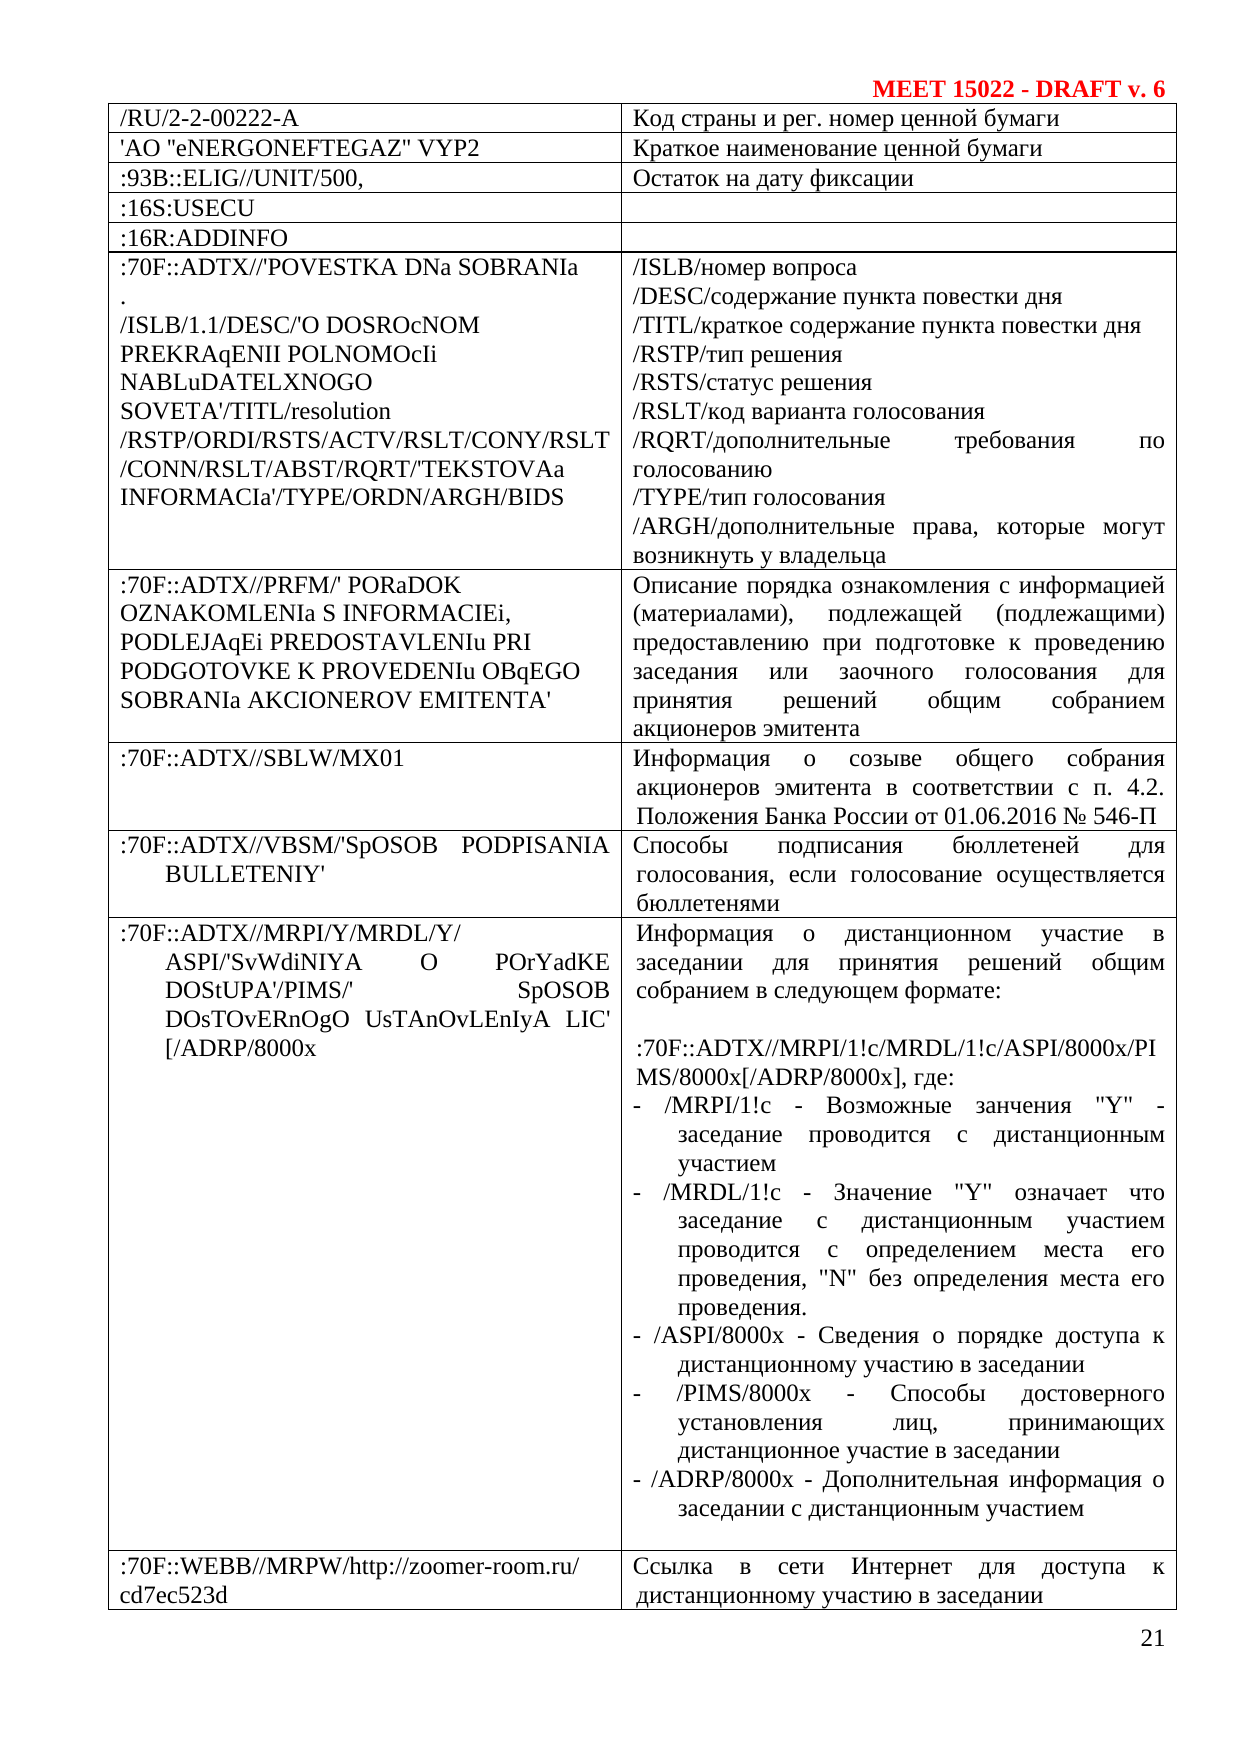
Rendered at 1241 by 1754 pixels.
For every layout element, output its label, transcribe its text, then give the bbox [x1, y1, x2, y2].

table_cell :16S:USECU [109, 193, 621, 222]
table_cell Описание порядка ознакомления с информацией (материалами), подлежащей (подлежащими) предоставлению при подготовке к проведению заседания или заочного голосования для принятия решений общим собранием акционеров эмитента [622, 570, 1176, 742]
table_cell :70F::ADTX//SBLW/MX01 [109, 743, 621, 829]
table_cell Остаток на дату фиксации [622, 163, 1176, 192]
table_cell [109, 1551, 621, 1609]
table_cell :70F::ADTX//'POVESTKA DNa SOBRANIa . /ISLB/1.1/DESC/'O DOSROcNOM PREKRAqENII POLNOMOcIi NABLuDATELXNOGO SOVETA'/TITL/resolution /RSTP/ORDI/RSTS/ACTV/RSLT/CONY/RSLT /CONN/RSLT/ABST/RQRT/'TEKSTOVAa INFORMACIa'/TYPE/ORDN/ARGH/BIDS [109, 253, 621, 569]
table_cell Краткое наименование ценной бумаги [622, 133, 1176, 162]
table_cell Информация о созыве общего собрания акционеров эмитента в соответствии с п. 4.2. Положения Банка России от 01.06.2016 № 546-П [622, 743, 1176, 829]
table_cell [622, 223, 1176, 251]
table_cell Информация о дистанционном участие в заседании для принятия решений общим собранием в следующем формате: :70F::ADTX//MRPI/1!c/MRDL/1!c/ASPI/8000x/PIMS/8000x[/ADRP/8000x], где: - /MRPI/1!c - Возможные занчения "Y" - заседание проводится с дистанционным участием - /MRDL/1!c - Значение "Y" означает что заседание с дистанционным участием проводится с определением места его проведения, "N" без определения места его проведения. - /ASPI/8000x - Сведения о порядке доступа к дистанционному участию в заседании - /PIMS/8000x - Способы достоверного установления лиц, принимающих дистанционное участие в заседании - /ADRP/8000x - Дополнительная информация о заседании с дистанционным участием [622, 918, 1176, 1550]
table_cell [622, 1551, 1176, 1609]
table_cell /ISLB/номер вопроса /DESC/содержание пункта повестки дня /TITL/краткое содержание пункта повестки дня /RSTP/тип решения /RSTS/статус решения /RSLT/код варианта голосования /RQRT/дополнительные требования по голосованию /TYPE/тип голосования /ARGH/дополнительные права, которые могут возникнуть у владельца [622, 253, 1176, 569]
table_cell :70F::ADTX//PRFM/' PORaDOK OZNAKOMLENIa S INFORMACIEi, PODLEJAqEi PREDOSTAVLENIu PRI PODGOTOVKE K PROVEDENIu OBqEGO SOBRANIa AKCIONEROV EMITENTA' [109, 570, 621, 742]
table_cell Код страны и рег. номер ценной бумаги [622, 104, 1176, 132]
table_cell :93B::ELIG//UNIT/500, [109, 163, 621, 192]
table_cell /RU/2-2-00222-A [109, 104, 621, 132]
table_cell :16R:ADDINFO [109, 223, 621, 251]
table_cell :70F::ADTX//VBSM/'SpOSOB PODPISANIA BULLETENIY' [109, 831, 621, 917]
table_cell [622, 193, 1176, 222]
table_cell 'AO ''eNERGONEFTEGAZ'' VYP2 [109, 133, 621, 162]
table_cell :70F::ADTX//MRPI/Y/MRDL/Y/ASPI/'SvWdiNIYA O POrYadKE DOStUPA'/PIMS/' SpOSOB DOsTOvERnOgO UsTAnOvLEnIyA LIC' [/ADRP/8000x [109, 918, 621, 1550]
table_cell Способы подписания бюллетеней для голосования, если голосование осуществляется бюллетенями [622, 831, 1176, 917]
